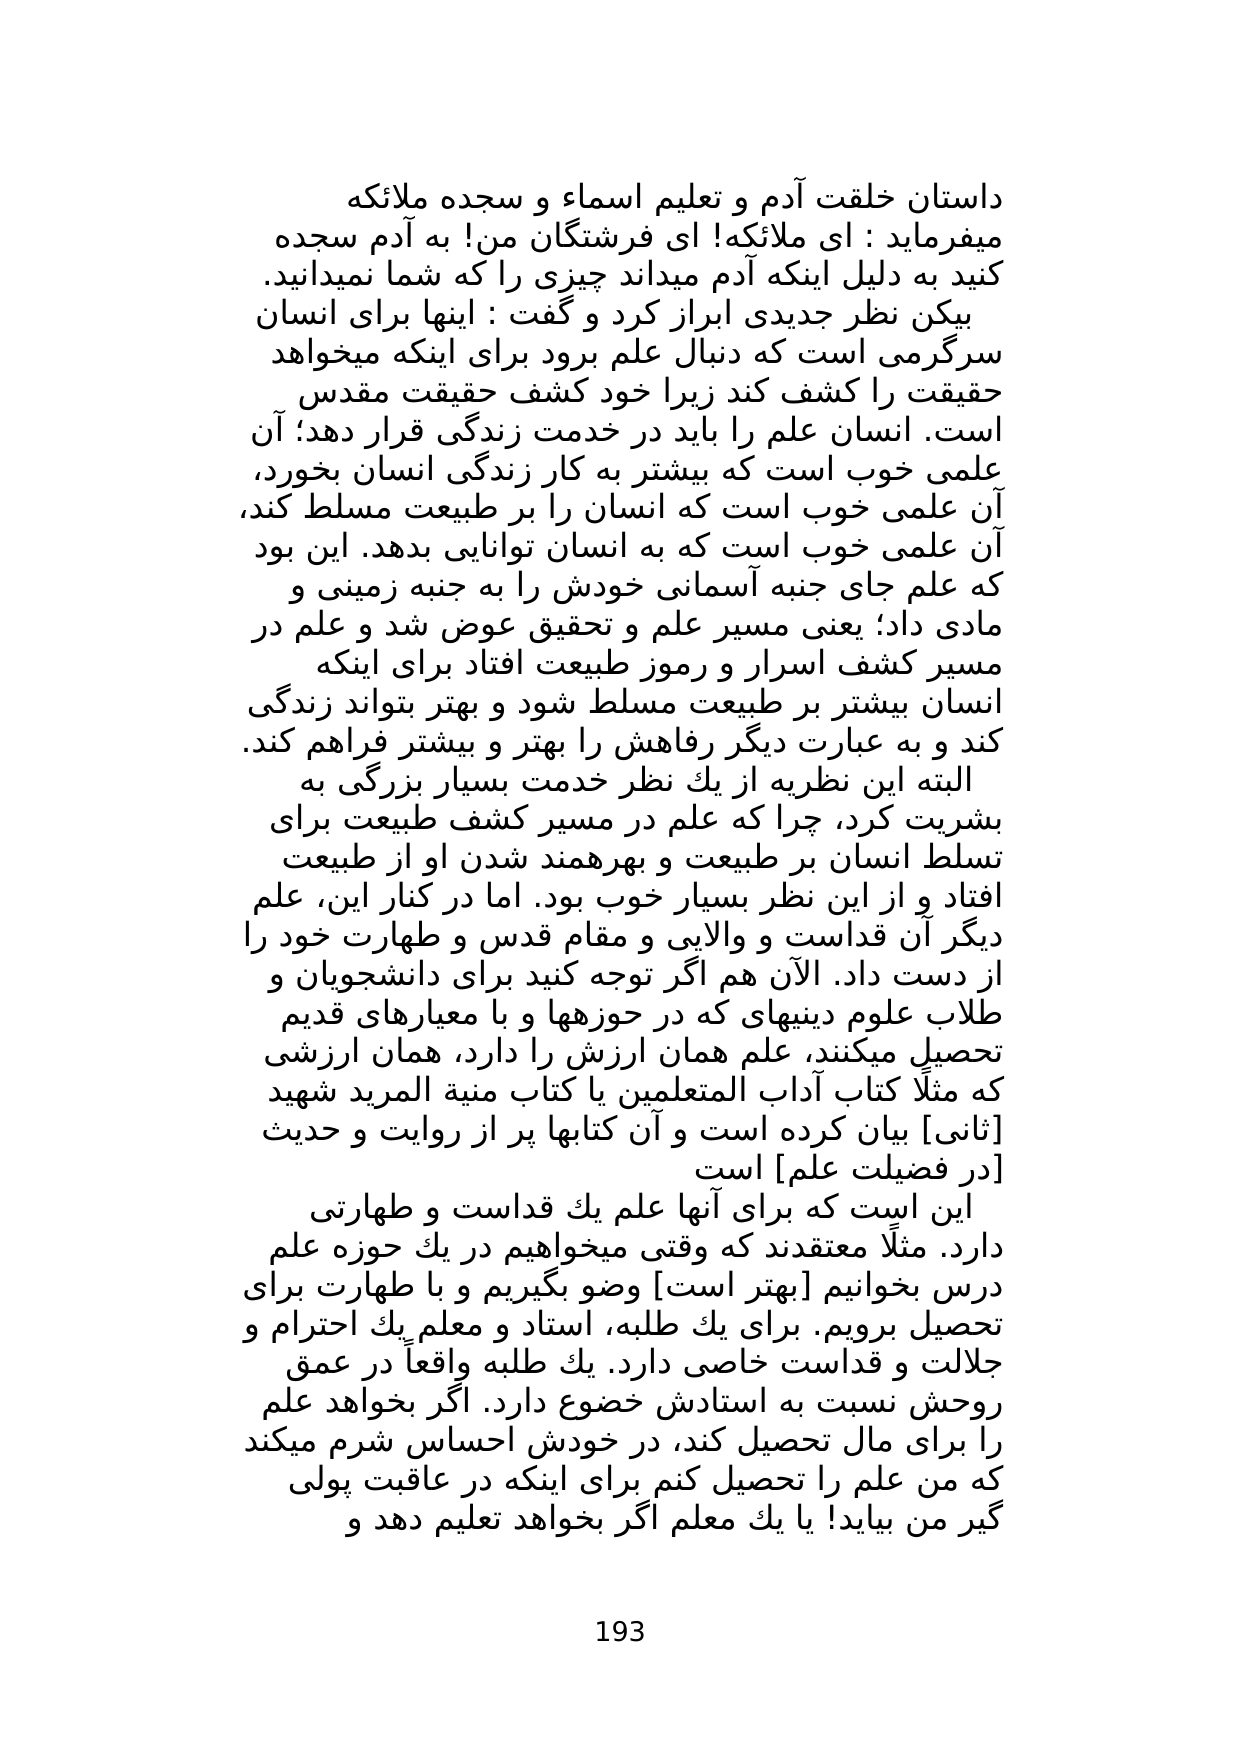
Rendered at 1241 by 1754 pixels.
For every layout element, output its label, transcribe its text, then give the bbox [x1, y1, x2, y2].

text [236, 177, 1004, 294]
text بيكن نظر جديدی ابراز كرد و گفت : اينها برای انسان سرگرمی است كه دنبال علم برود برای اينكه می‏خواهد حقيقت را كشف كند زيرا خود كشف حقيقت مقدس است. انسان علم را بايد در خدمت زندگی قرار دهد؛ آن علمی خوب است كه بيشتر به كار زندگی انسان بخورد، آن علمی خوب است كه انسان را بر طبيعت مسلط كند، آن علمی خوب است كه به انسان توانايی بدهد. اين بود كه علم جای جنبه آسمانی خودش را به جنبه زمينی و مادی داد؛ يعنی مسير علم و تحقيق عوض شد و علم در مسير كشف اسرار و رموز طبيعت افتاد برای اينكه انسان بيشتر بر طبيعت مسلط شود و بهتر بتواند زندگی كند و به عبارت ديگر رفاهش را بهتر و بيشتر فراهم كند. [236, 294, 1004, 760]
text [236, 1187, 1004, 1537]
text البته اين نظريه از يك نظر خدمت بسيار بزرگی به بشريت كرد، چرا كه علم در مسير كشف طبيعت برای تسلط انسان بر طبيعت و بهره‏مند شدن او از طبيعت افتاد و از اين نظر بسيار خوب بود. اما در كنار اين، علم ديگر آن قداست و والايی و مقام قدس و طهارت خود را از دست داد. الآن هم اگر توجه كنيد برای دانشجويان و طلاب علوم دينيه‏ای كه در حوزه‏ها و با معيارهای قديم تحصيل می‏كنند، علم همان ارزش را دارد، همان ارزشی كه مثلًا كتاب آداب المتعلمين يا كتاب منية المريد شهيد [ثانی] بيان كرده است و آن كتابها پر از روايت و حديث [در فضيلت علم] است‏ [236, 760, 1004, 1187]
